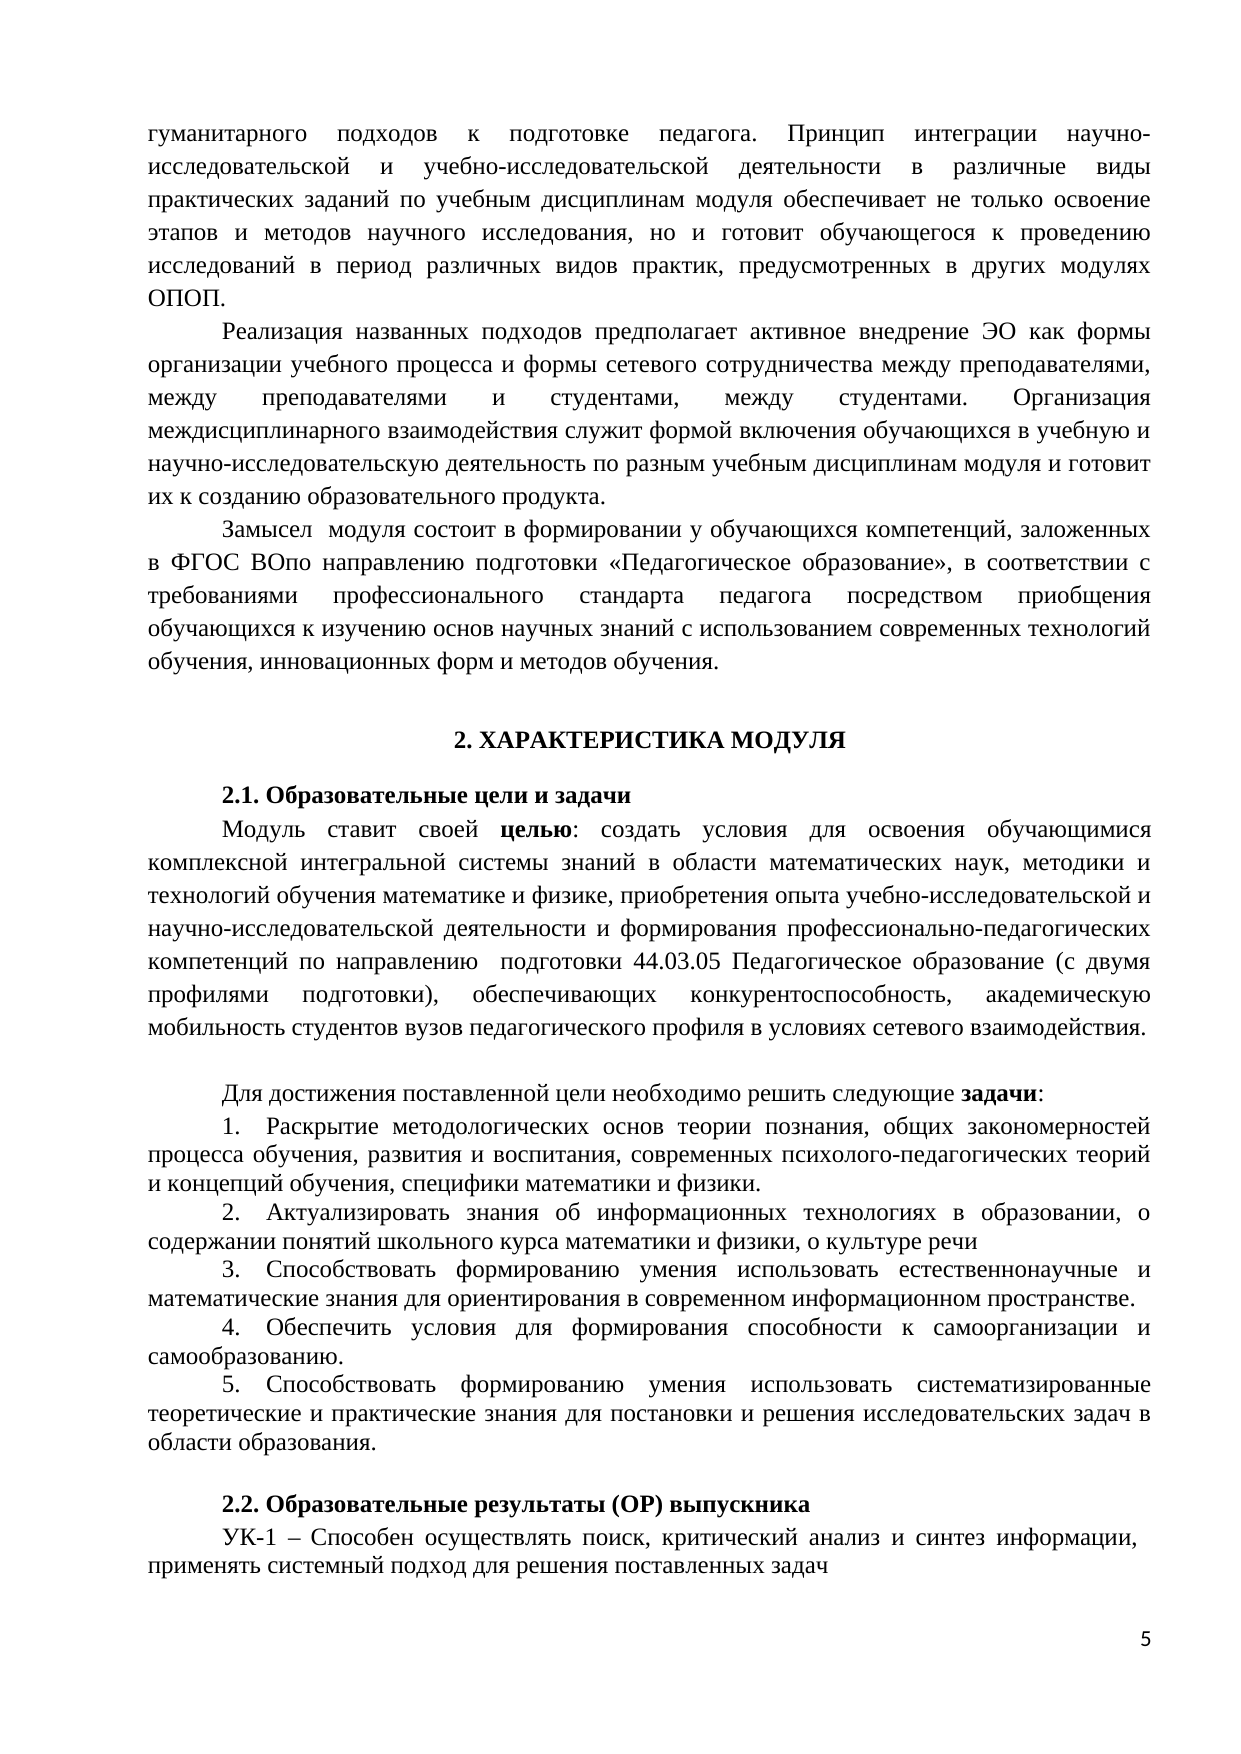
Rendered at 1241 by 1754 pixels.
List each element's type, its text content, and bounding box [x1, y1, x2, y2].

list Способствовать формированию умения использовать естественнонаучные и математические знания для ориентирования в современном информационном пространстве. [148, 1254, 1152, 1312]
list Обеспечить условия для формирования способности к самоорганизации и самообразованию. [148, 1312, 1152, 1369]
text Модуль ставит своей целью: создать условия для освоения обучающимися комплексной интегральной системы знаний в области математических наук, методики и технологий обучения математике и физике, приобретения опыта учебно-исследовательской и научно-исследовательской деятельности и формирования профессионально-педагогических компетенций по направлению подготовки 44.03.05 Педагогическое образование (с двумя профилями подготовки), обеспечивающих конкурентоспособность, академическую мобильность студентов вузов педагогического профиля в условиях сетевого взаимодействия. [148, 814, 1152, 1041]
list Способствовать формированию умения использовать систематизированные теоретические и практические знания для постановки и решения исследовательских задач в области образования. [148, 1369, 1152, 1456]
text 2.1. Образовательные цели и задачи [148, 781, 1152, 809]
list Раскрытие методологических основ теории познания, общих закономерностей процесса обучения, развития и воспитания, современных психолого-педагогических теорий и концепций обучения, специфики математики и физики. [148, 1111, 1152, 1197]
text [148, 118, 1152, 312]
text Для достижения поставленной цели необходимо решить следующие задачи: [148, 1078, 1152, 1107]
text Реализация названных подходов предполагает активное внедрение ЭО как формы организации учебного процесса и формы сетевого сотрудничества между преподавателями, между преподавателями и студентами, между студентами. Организация междисциплинарного взаимодействия служит формой включения обучающихся в учебную и научно-исследовательскую деятельность по разным учебным дисциплинам модуля и готовит их к созданию образовательного продукта. [148, 316, 1152, 510]
list Актуализировать знания об информационных технологиях в образовании, о содержании понятий школьного курса математики и физики, о культуре речи [148, 1197, 1152, 1254]
text 2.2. Образовательные результаты (ОР) выпускника [148, 1489, 1138, 1518]
text УК-1 – Способен осуществлять поиск, критический анализ и синтез информации, применять системный подход для решения поставленных задач [148, 1522, 1138, 1579]
text Замысел модуля состоит в формировании у обучающихся компетенций, заложенных в ФГОС ВОпо направлению подготовки «Педагогическое образование», в соответствии с требованиями профессионального стандарта педагога посредством приобщения обучающихся к изучению основ научных знаний с использованием современных технологий обучения, инновационных форм и методов обучения. [148, 514, 1152, 675]
text 2. ХАРАКТЕРИСТИКА МОДУЛЯ [148, 725, 1152, 754]
